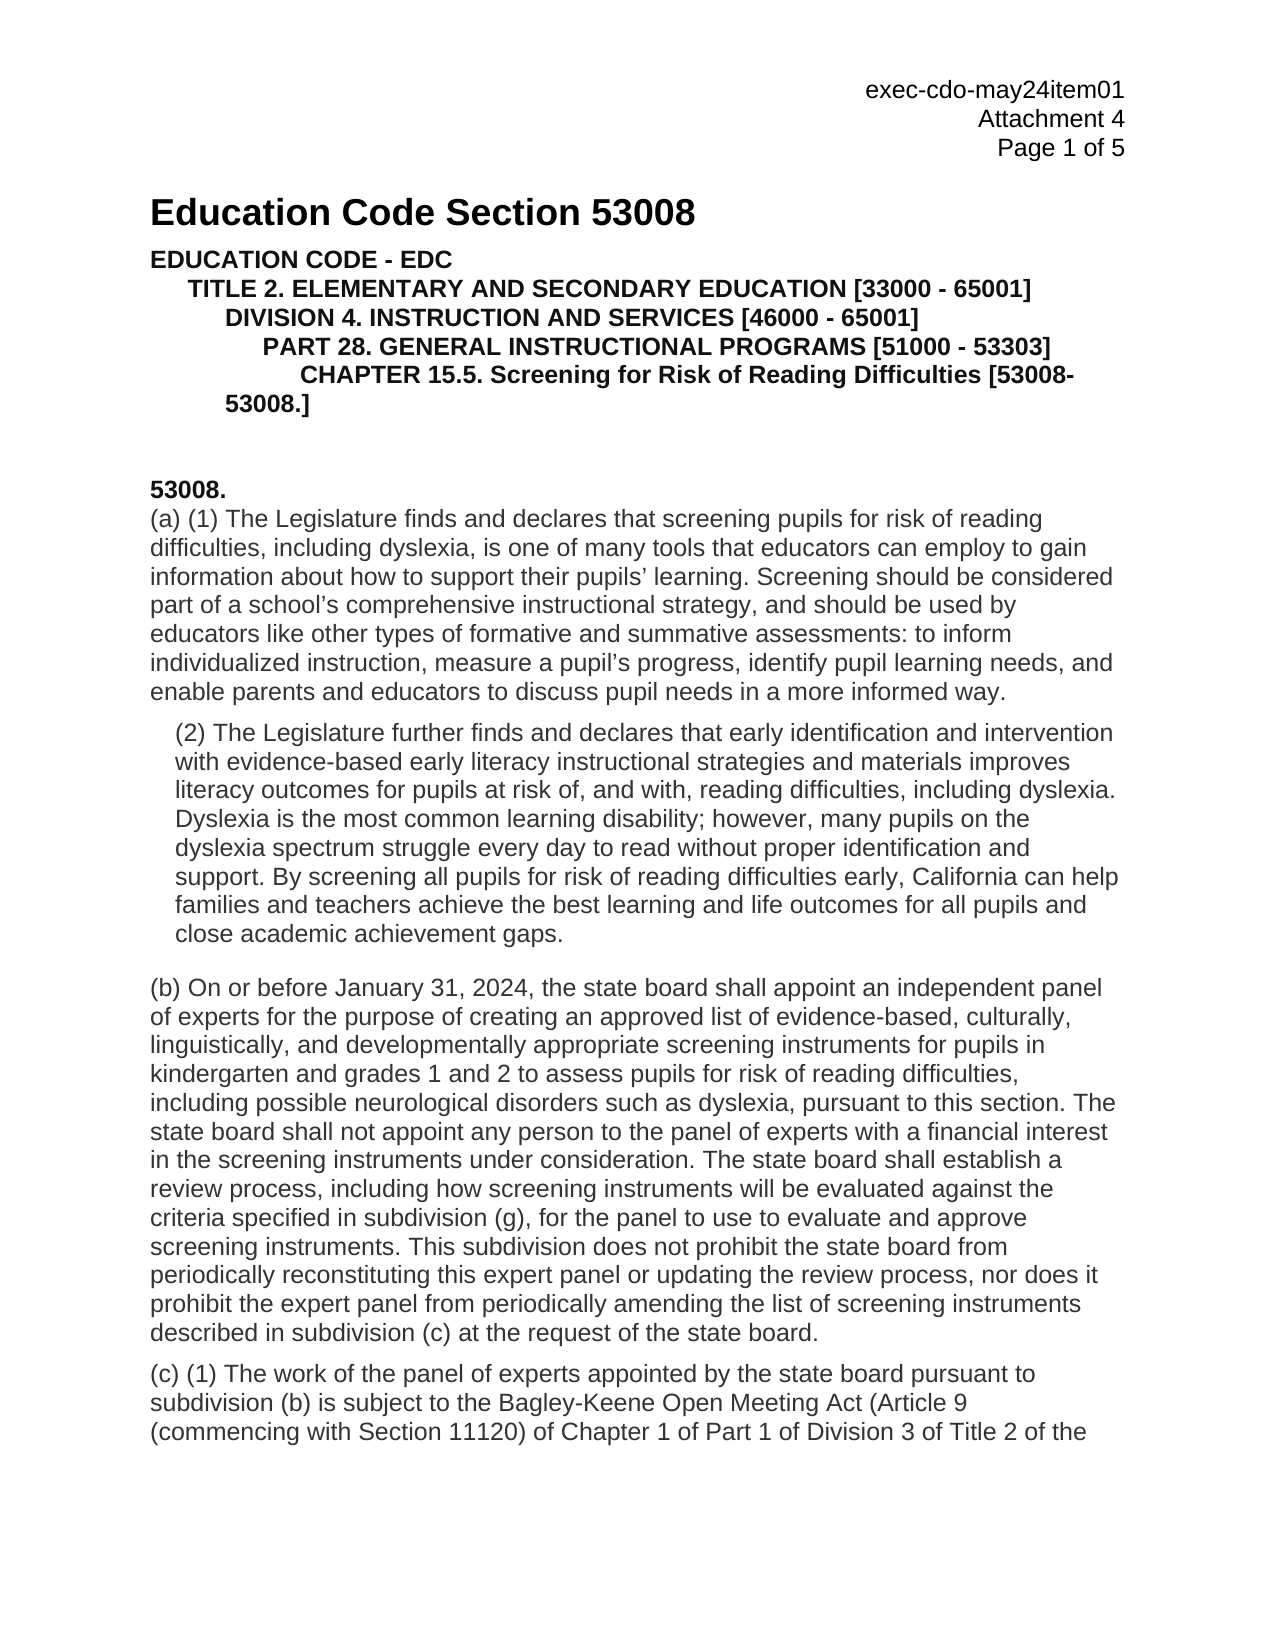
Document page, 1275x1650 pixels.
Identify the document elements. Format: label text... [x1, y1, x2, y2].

text PART 28. GENERAL INSTRUCTIONAL PROGRAMS [51000 - 53303] [150, 332, 1125, 360]
subtitle Education Code Section 53008 [150, 190, 1125, 233]
text EDUCATION CODE - EDC [150, 245, 1125, 274]
text CHAPTER 15.5. Screening for Risk of Reading Difficulties [53008- 53008.] [225, 360, 1125, 418]
text DIVISION 4. INSTRUCTION AND SERVICES [46000 - 65001] [150, 303, 1125, 332]
text TITLE 2. ELEMENTARY AND SECONDARY EDUCATION [33000 - 65001] [150, 274, 1125, 303]
text (2) The Legislature further finds and declares that early identification and intervention with evidence-based early literacy instructional strategies and materials improves literacy outcomes for pupils at risk of, and with, reading difficulties, including dyslexia. Dyslexia is the most common learning disability; however, many pupils on the dyslexia spectrum struggle every day to read without proper identification and support. By screening all pupils for risk of reading difficulties early, California can help families and teachers achieve the best learning and life outcomes for all pupils and close academic achievement gaps. [175, 718, 1125, 948]
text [150, 1359, 1125, 1445]
text 53008. [150, 475, 1125, 504]
text (a) (1) The Legislature finds and declares that screening pupils for risk of reading difficulties, including dyslexia, is one of many tools that educators can employ to gain information about how to support their pupils’ learning. Screening should be considered part of a school’s comprehensive instructional strategy, and should be used by educators like other types of formative and summative assessments: to inform individualized instruction, measure a pupil’s progress, identify pupil learning needs, and enable parents and educators to discuss pupil needs in a more informed way. [150, 504, 1125, 705]
text (b) On or before January 31, 2024, the state board shall appoint an independent panel of experts for the purpose of creating an approved list of evidence-based, culturally, linguistically, and developmentally appropriate screening instruments for pupils in kindergarten and grades 1 and 2 to assess pupils for risk of reading difficulties, including possible neurological disorders such as dyslexia, pursuant to this section. The state board shall not appoint any person to the panel of experts with a financial interest in the screening instruments under consideration. The state board shall establish a review process, including how screening instruments will be evaluated against the criteria specified in subdivision (g), for the panel to use to evaluate and approve screening instruments. This subdivision does not prohibit the state board from periodically reconstituting this expert panel or updating the review process, nor does it prohibit the expert panel from periodically amending the list of screening instruments described in subdivision (c) at the request of the state board. [150, 973, 1125, 1347]
